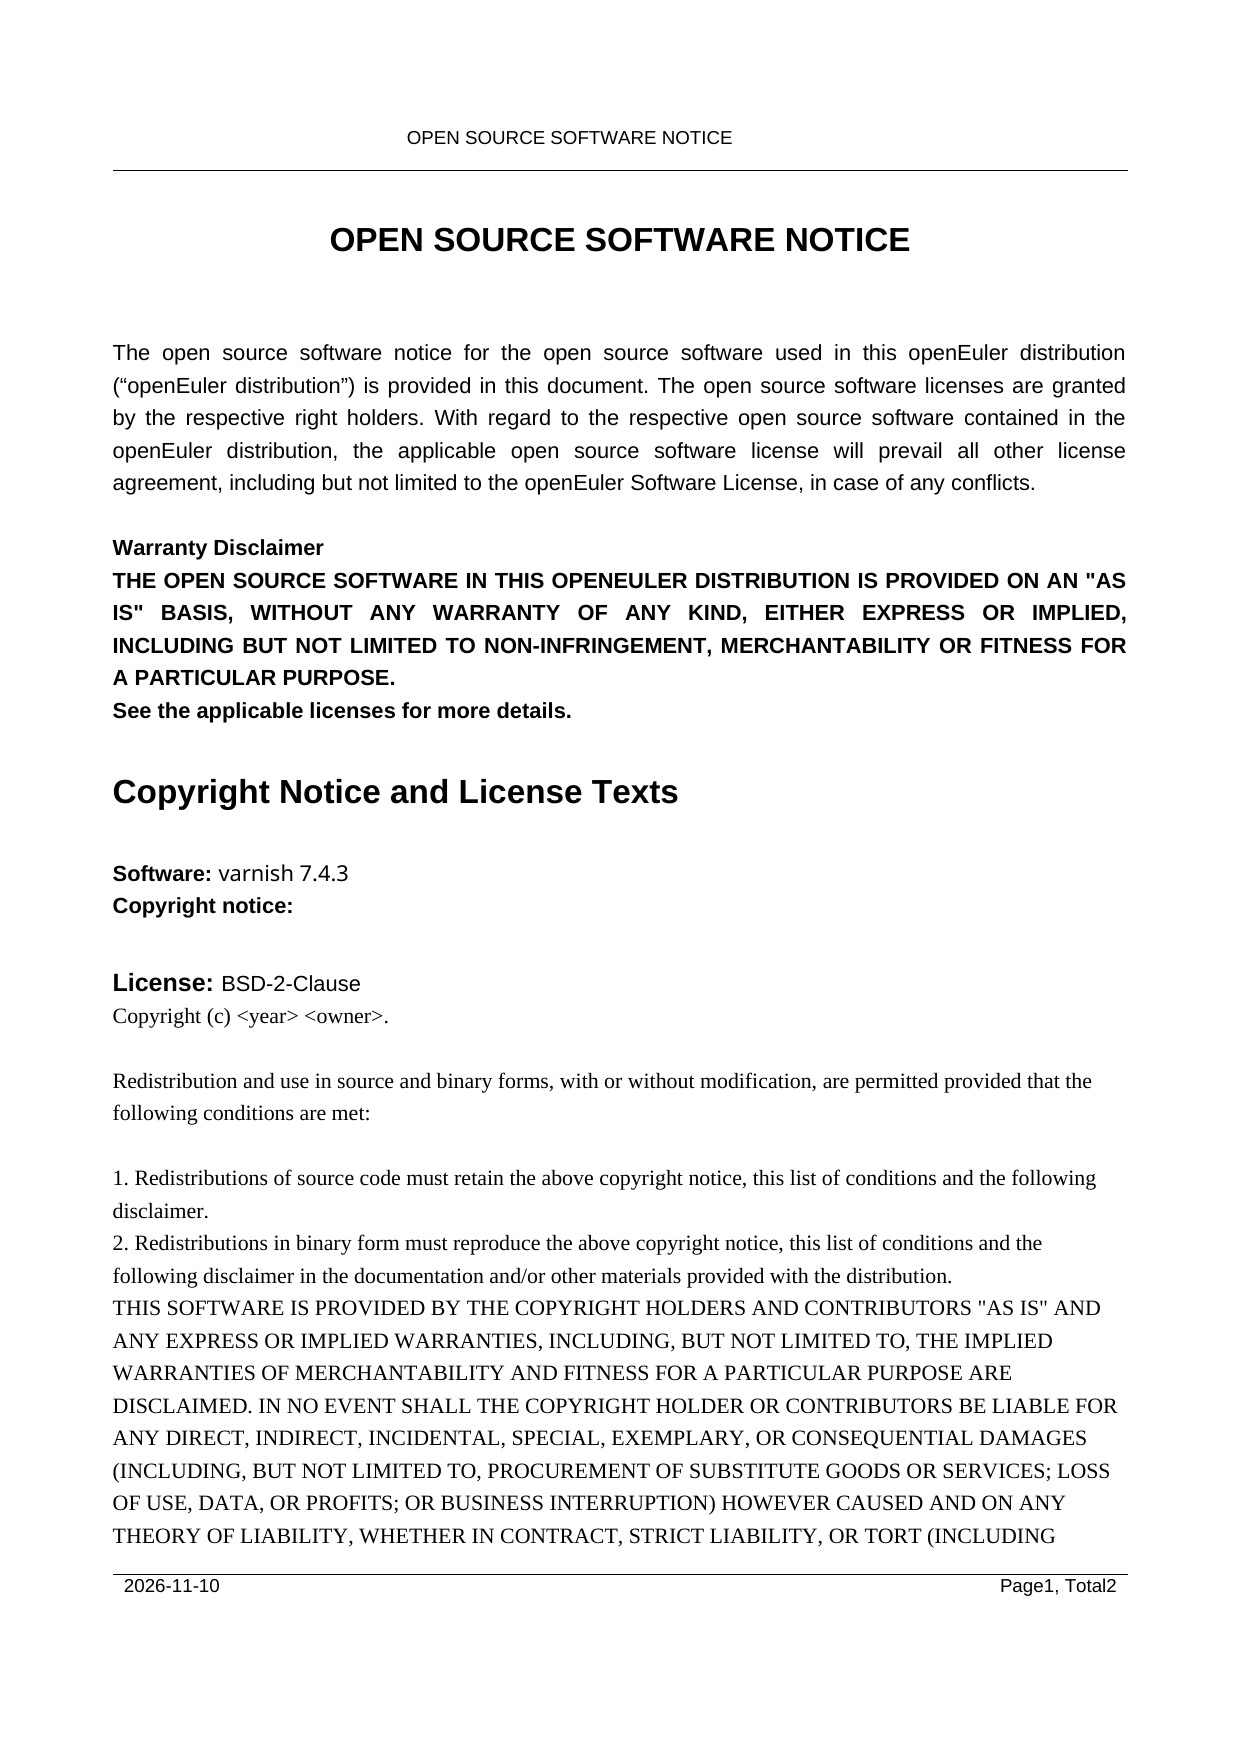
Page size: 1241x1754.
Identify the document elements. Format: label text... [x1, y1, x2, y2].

text Warranty Disclaimer [112, 531, 1128, 564]
text Copyright notice: [112, 889, 1128, 921]
text The open source software notice for the open source software used in this openEuler distribution (“openEuler distribution”) is provided in this document. The open source software licenses are granted by the respective right holders. With regard to the respective open source software contained in the openEuler distribution, the applicable open source software license will prevail all other license agreement, including but not limited to the openEuler Software License, in case of any conflicts. [112, 336, 1128, 499]
text THE OPEN SOURCE SOFTWARE IN THIS OPENEULER DISTRIBUTION IS PROVIDED ON AN "AS IS" BASIS, WITHOUT ANY WARRANTY OF ANY KIND, EITHER EXPRESS OR IMPLIED, INCLUDING BUT NOT LIMITED TO NON-INFRINGEMENT, MERCHANTABILITY OR FITNESS FOR A PARTICULAR PURPOSE. See the applicable licenses for more details. [112, 564, 1128, 726]
text License: BSD-2-Clause [112, 966, 1128, 999]
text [112, 999, 1128, 1551]
text OPEN SOURCE SOFTWARE NOTICE [112, 206, 1128, 271]
text Copyright Notice and License Texts [112, 759, 1128, 824]
title Software: varnish 7.4.3 [112, 856, 1128, 889]
